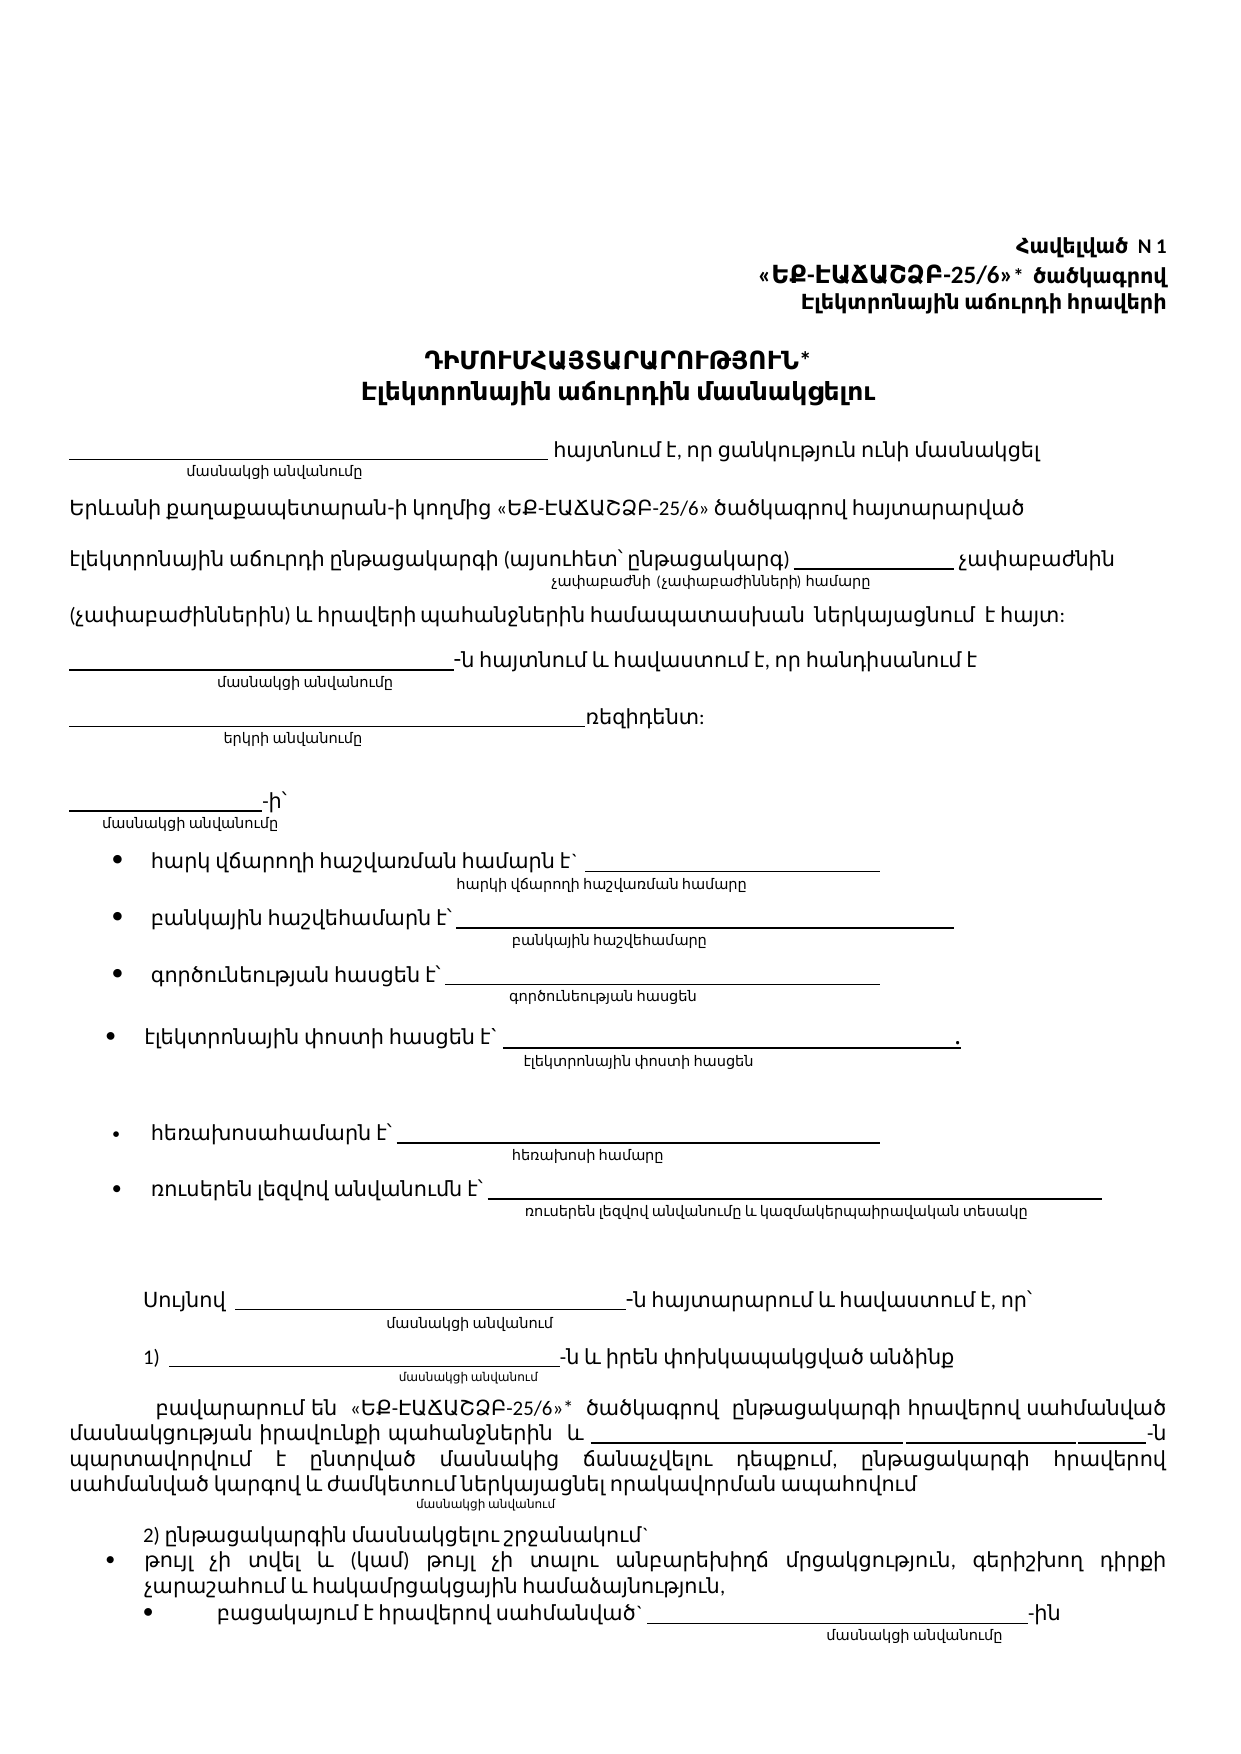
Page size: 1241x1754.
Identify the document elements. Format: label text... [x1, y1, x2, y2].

text «ԵՔ-ԷԱՃԱՇՁԲ-25/6»* ծածկագրով [69, 259, 1167, 289]
list հարկ վճարողի հաշվառման համարն է` [113, 844, 1167, 875]
list թույլ չի տվել և (կամ) թույլ չի տալու անբարեխիղճ մրցակցություն, գերիշխող դիրքի չարաշահում և հակամրցակցային համաձայնություն, [107, 1548, 1167, 1598]
list բացակայում է հրավերով սահմանված` -ին [69, 1598, 1167, 1627]
text հարկի վճարողի հաշվառման համարը [69, 875, 1167, 906]
text 1) -ն և իրեն փոխկապակցված անձինք [69, 1344, 1167, 1370]
list ռուսերեն լեզվով անվանումն է՝ [113, 1177, 1167, 1202]
text մասնակցի անվանումը [69, 814, 1167, 844]
text հեռախոսի համարը [438, 1146, 1167, 1177]
text -ի՝ [69, 789, 1167, 814]
text մասնակցի անվանում [69, 1314, 1167, 1344]
text (չափաբաժիններին) և հրավերի պահանջներին համապատասխան ներկայացնում է հայտ: [69, 602, 1167, 628]
list բանկային հաշվեհամարն է՝ [113, 906, 1167, 931]
text -ն հայտնում և հավաստում է, որ հանդիսանում է [69, 643, 1167, 673]
text 2) ընթացակարգին մասնակցելու շրջանակում` [69, 1522, 1167, 1548]
text բավարարում են «ԵՔ-ԷԱՃԱՇՁԲ-25/6»* ծածկագրով ընթացակարգի հրավերով սահմանված մասնակցության իրավունքի պահանջներին և -ն պարտավորվում է ընտրված մասնակից ճանաչվելու դեպքում, ընթացակարգի հրավերով սահմանված կարգով և ժամկետում ներկայացնել որակավորման ապահովում [69, 1395, 1167, 1497]
text երկրի անվանումը [69, 729, 1167, 760]
text հայտնում է, որ ցանկություն ունի մասնակցել [69, 437, 1167, 462]
text բանկային հաշվեհամարը [438, 931, 1167, 962]
list հեռախոսահամարն է՝ [113, 1121, 1167, 1146]
list էլեկտրոնային փոստի հասցեն է` . [107, 1018, 1167, 1052]
text մասնակցի անվանում [69, 1497, 1167, 1522]
text չափաբաժնի (չափաբաժինների) համարը [69, 572, 1167, 602]
text էլեկտրոնային փոստի հասցեն [364, 1052, 1167, 1082]
text մասնակցի անվանումը [69, 673, 1167, 704]
text ռուսերեն լեզվով անվանումը և կազմակերպաիրավական տեսակը [69, 1202, 1167, 1232]
text Հավելված N 1 [69, 233, 1167, 259]
text ԴԻՄՈՒՄՀԱՅՏԱՐԱՐՈՒԹՅՈՒՆ* [69, 345, 1167, 376]
subtitle Էլեկտրոնային աճուրդին մասնակցելու [69, 376, 1167, 406]
text մասնակցի անվանումը [69, 1627, 1167, 1657]
text էլեկտրոնային աճուրդի ընթացակարգի (այսուհետ՝ ընթացակարգ) չափաբաժնին [69, 546, 1167, 572]
list գործունեության հասցեն է՝ [113, 962, 1167, 987]
text մասնակցի անվանում [69, 1370, 1167, 1395]
text գործունեության հասցեն [69, 987, 1167, 1018]
text մասնակցի անվանումը [69, 462, 1167, 493]
text Էլեկտրոնային աճուրդի հրավերի [69, 289, 1167, 315]
text ռեզիդենտ: [69, 704, 1167, 729]
text Սույնով -ն հայտարարում և հավաստում է, որ՝ [69, 1283, 1167, 1314]
text Երևանի քաղաքապետարան-ի կողմից «ԵՔ-ԷԱՃԱՇՁԲ-25/6» ծածկագրով հայտարարված [69, 493, 1167, 521]
